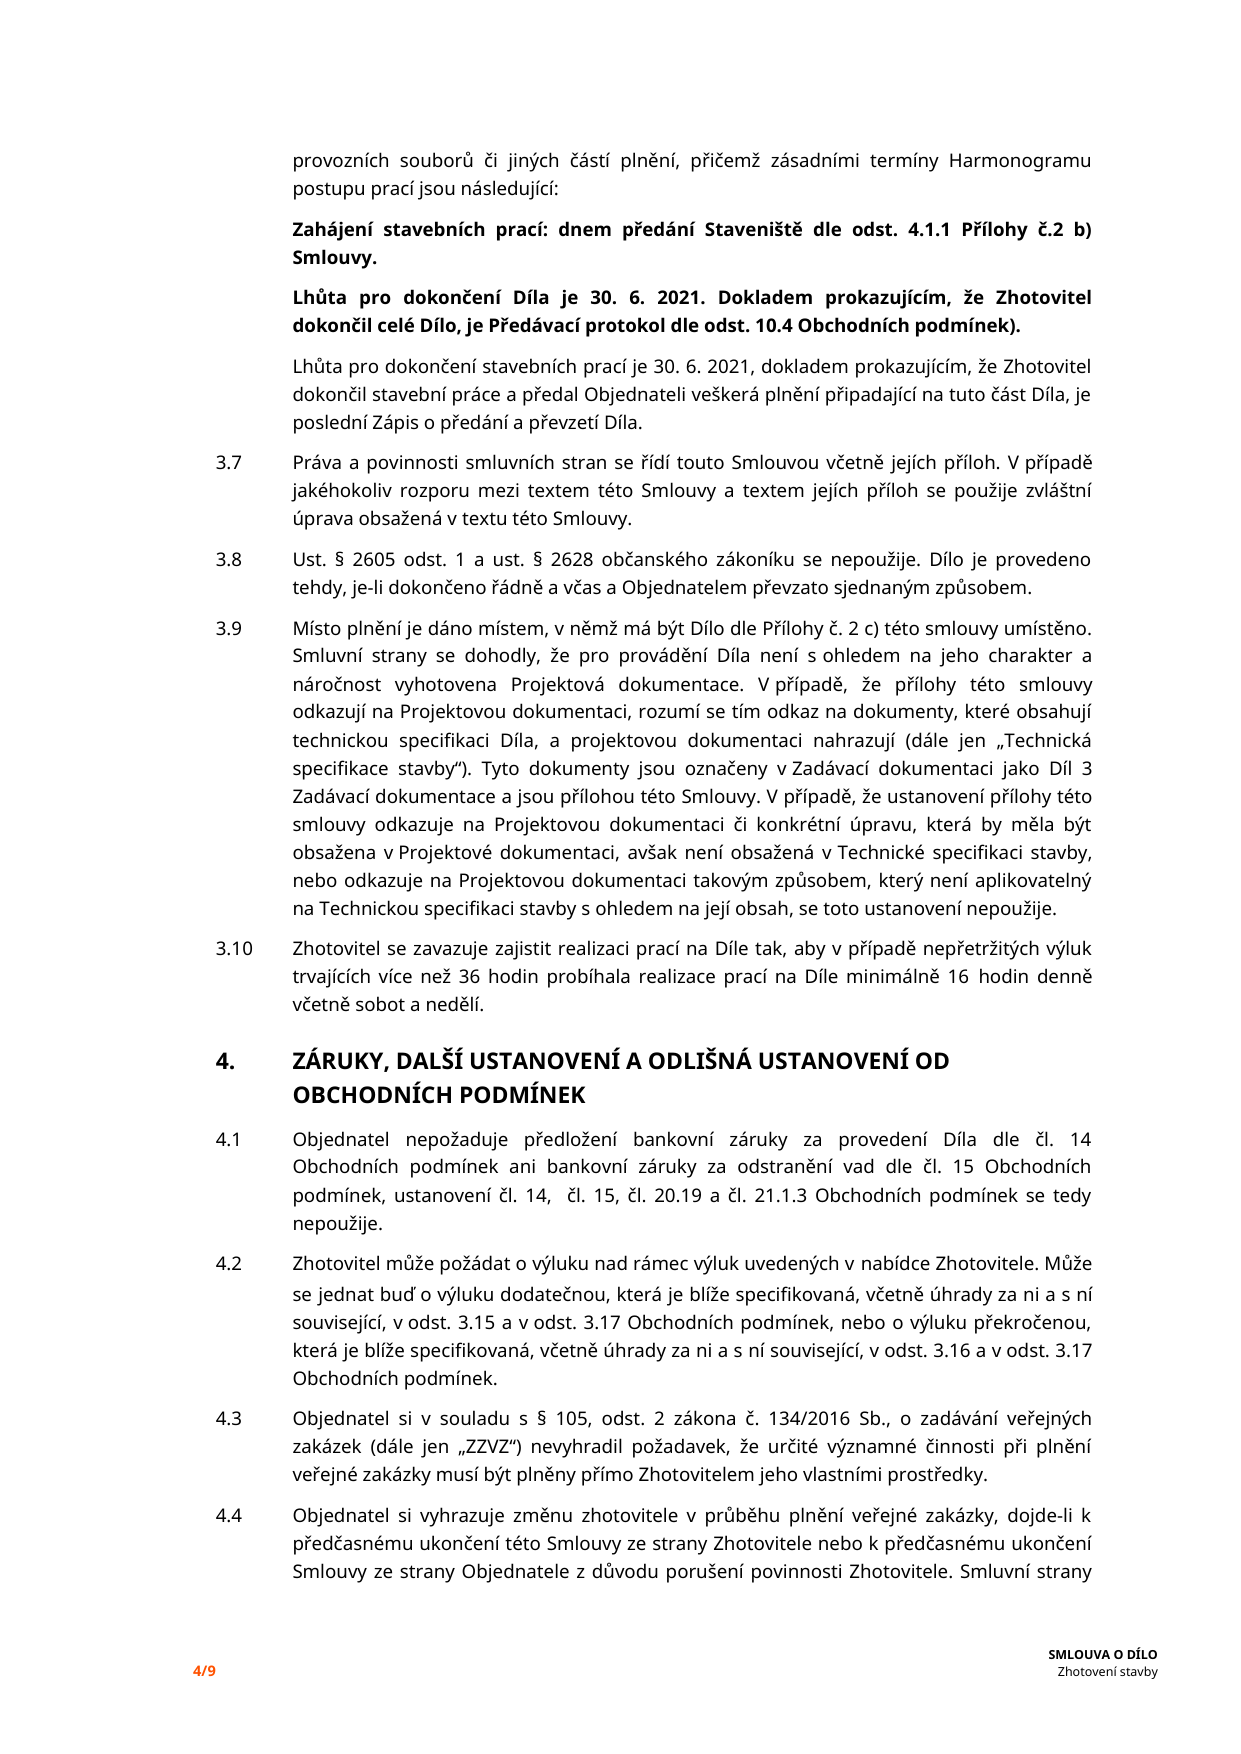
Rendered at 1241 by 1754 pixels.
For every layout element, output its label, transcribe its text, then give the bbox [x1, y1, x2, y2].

text ZÁRUKY, DALŠÍ USTANOVENÍ A ODLIŠNÁ USTANOVENÍ OD OBCHODNÍCH PODMÍNEK [216, 1044, 1093, 1110]
text Zhotovitel může požádat o výluku nad rámec výluk uvedených v nabídce Zhotovitele. Může se jednat buď o výluku dodatečnou, která je blíže specifikovaná, včetně úhrady za ni a s ní související, v odst. 3.15 a v odst. 3.17 Obchodních podmínek, nebo o výluku překročenou, která je blíže specifikovaná, včetně úhrady za ni a s ní související, v odst. 3.16 a v odst. 3.17 Obchodních podmínek. [216, 1250, 1093, 1391]
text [216, 1502, 1093, 1584]
text Objednatel si v souladu s § 105, odst. 2 zákona č. 134/2016 Sb., o zadávání veřejných zakázek (dále jen „ZZVZ“) nevyhradil požadavek, že určité významné činnosti při plnění veřejné zakázky musí být plněny přímo Zhotovitelem jeho vlastními prostředky. [216, 1406, 1093, 1487]
text Lhůta pro dokončení stavebních prací je 30. 6. 2021, dokladem prokazujícím, že Zhotovitel dokončil stavební práce a předal Objednateli veškerá plnění připadající na tuto část Díla, je poslední Zápis o předání a převzetí Díla. [292, 353, 1093, 435]
text Místo plnění je dáno místem, v němž má být Dílo dle Přílohy č. 2 c) této smlouvy umístěno. Smluvní strany se dohodly, že pro provádění Díla není s ohledem na jeho charakter a náročnost vyhotovena Projektová dokumentace. V případě, že přílohy této smlouvy odkazují na Projektovou dokumentaci, rozumí se tím odkaz na dokumenty, které obsahují technickou specifikaci Díla, a projektovou dokumentaci nahrazují (dále jen „Technická specifikace stavby“). Tyto dokumenty jsou označeny v Zadávací dokumentaci jako Díl 3 Zadávací dokumentace a jsou přílohou této Smlouvy. V případě, že ustanovení přílohy této smlouvy odkazuje na Projektovou dokumentaci či konkrétní úpravu, která by měla být obsažena v Projektové dokumentaci, avšak není obsažená v Technické specifikaci stavby, nebo odkazuje na Projektovou dokumentaci takovým způsobem, který není aplikovatelný na Technickou specifikaci stavby s ohledem na její obsah, se toto ustanovení nepoužije. [216, 615, 1093, 921]
text Práva a povinnosti smluvních stran se řídí touto Smlouvou včetně jejích příloh. V případě jakéhokoliv rozporu mezi textem této Smlouvy a textem jejích příloh se použije zvláštní úprava obsažená v textu této Smlouvy. [216, 450, 1093, 531]
text Objednatel nepožaduje předložení bankovní záruky za provedení Díla dle čl. 14 Obchodních podmínek ani bankovní záruky za odstranění vad dle čl. 15 Obchodních podmínek, ustanovení čl. 14, čl. 15, čl. 20.19 a čl. 21.1.3 Obchodních podmínek se tedy nepoužije. [216, 1126, 1093, 1235]
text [216, 147, 1093, 201]
text Ust. § 2605 odst. 1 a ust. § 2628 občanského zákoníku se nepoužije. Dílo je provedeno tehdy, je-li dokončeno řádně a včas a Objednatelem převzato sjednaným způsobem. [216, 546, 1093, 600]
text Zhotovitel se zavazuje zajistit realizaci prací na Díle tak, aby v případě nepřetržitých výluk trvajících více než 36 hodin probíhala realizace prací na Díle minimálně 16 hodin denně včetně sobot a nedělí. [216, 936, 1093, 1017]
text Lhůta pro dokončení Díla je 30. 6. 2021. Dokladem prokazujícím, že Zhotovitel dokončil celé Dílo, je Předávací protokol dle odst. 10.4 Obchodních podmínek). [292, 284, 1093, 338]
text Zahájení stavebních prací: dnem předání Staveniště dle odst. 4.1.1 Přílohy č.2 b) Smlouvy. [292, 216, 1093, 269]
